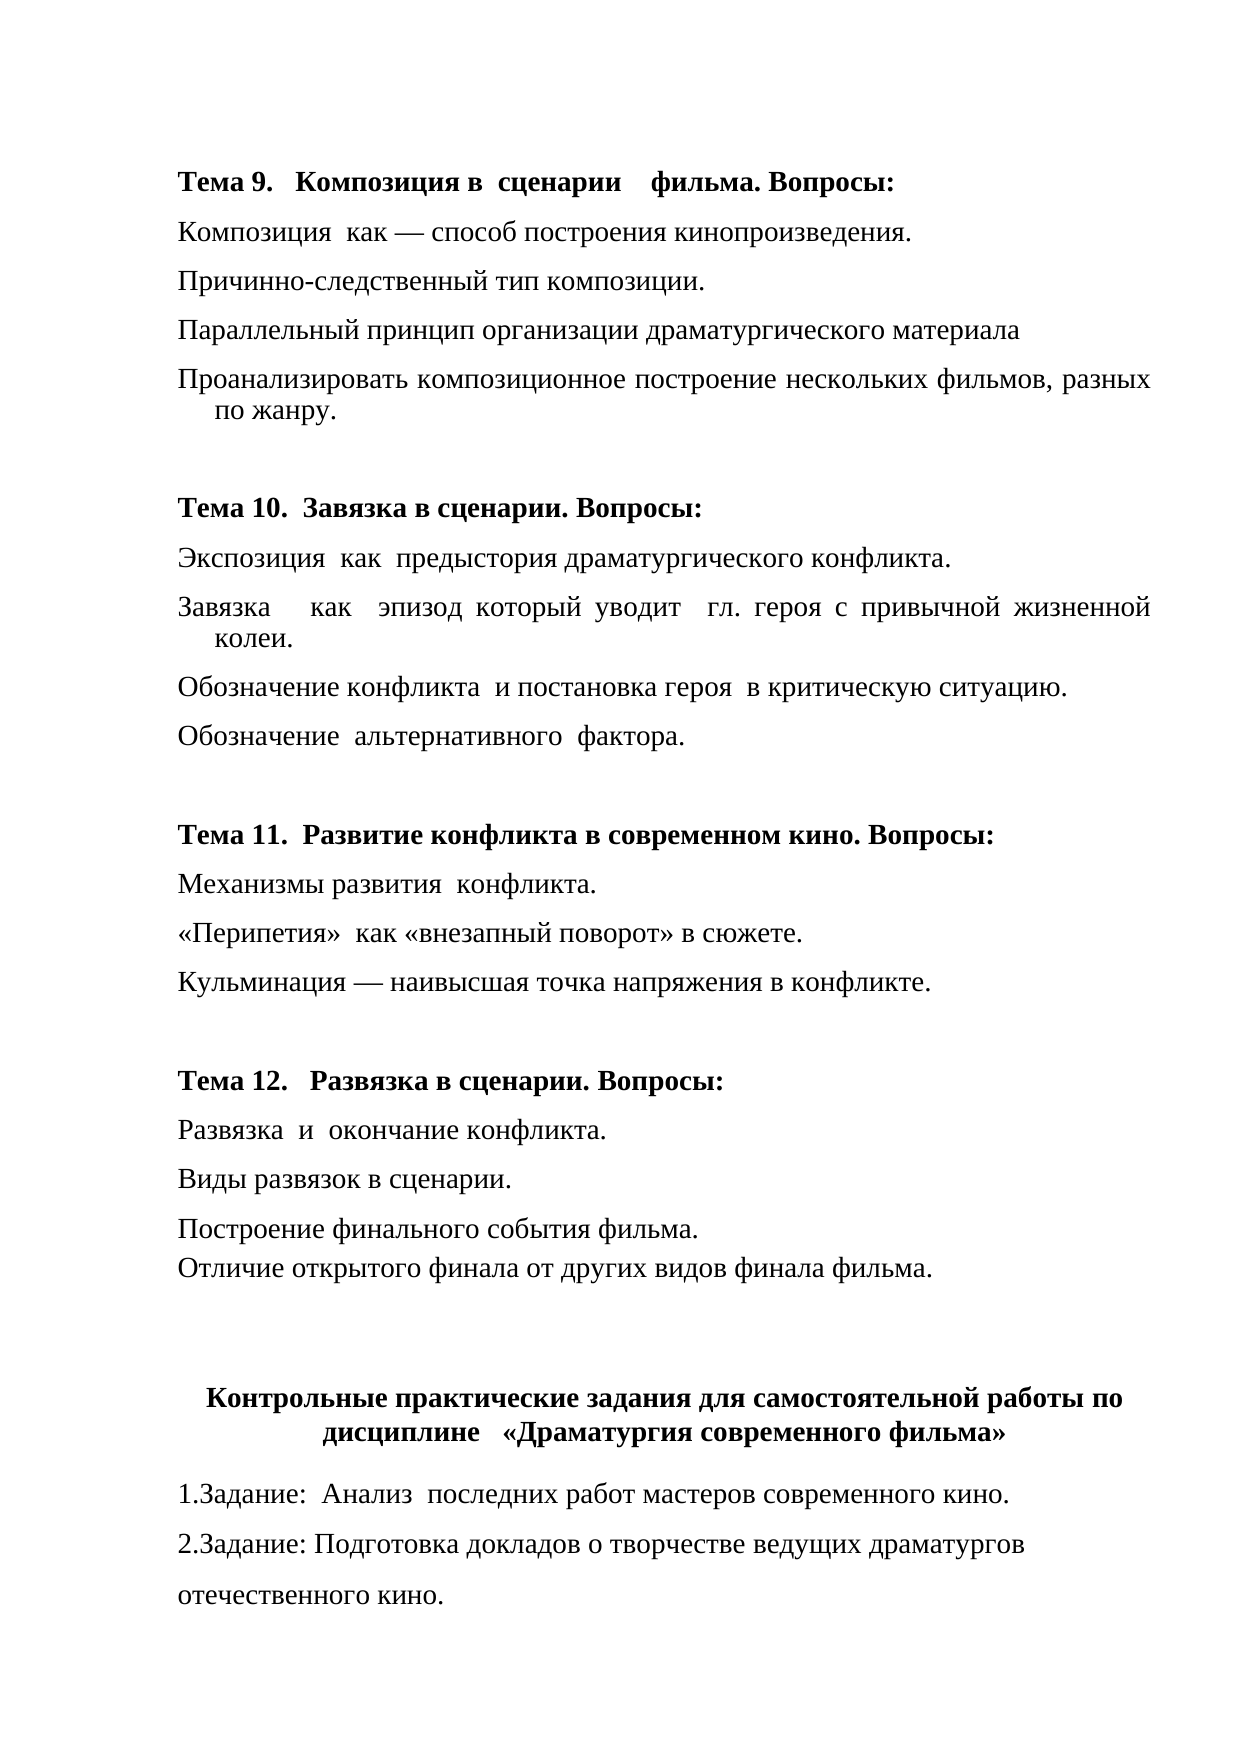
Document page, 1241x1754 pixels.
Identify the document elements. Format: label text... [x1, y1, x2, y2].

text Причинно-следственный тип композиции. [177, 266, 1152, 296]
text Тема 9. Композиция в сценарии фильма. Вопросы: [177, 167, 1152, 198]
text Отличие открытого финала от других видов финала фильма. [177, 1251, 1152, 1284]
text Проанализировать композиционное построение нескольких фильмов, разных по жанру. [177, 364, 1152, 426]
text Обозначение конфликта и постановка героя в критическую ситуацию. [177, 672, 1152, 702]
text Тема 10. Завязка в сценарии. Вопросы: [177, 493, 1152, 524]
text Контрольные практические задания для самостоятельной работы по дисциплине «Драматургия современного фильма» [177, 1381, 1152, 1448]
text Виды развязок в сценарии. [177, 1164, 1152, 1195]
text Механизмы развития конфликта. [177, 869, 1152, 899]
text Тема 11. Развитие конфликта в современном кино. Вопросы: [177, 820, 1152, 850]
text Параллельный принцип организации драматургического материала [177, 315, 1152, 346]
text Кульминация — наивысшая точка напряжения в конфликте. [177, 967, 1152, 998]
text Обозначение альтернативного фактора. [177, 721, 1152, 752]
text Композиция как — способ построения кинопроизведения. [177, 217, 1152, 247]
text 2.Задание: Подготовка докладов о творчестве ведущих драматургов отечественного кино. [177, 1527, 1152, 1611]
text Тема 12. Развязка в сценарии. Вопросы: [177, 1066, 1152, 1097]
text Построение финального события фильма. [177, 1214, 1152, 1244]
text Экспозиция как предыстория драматургического конфликта. [177, 543, 1152, 573]
text «Перипетия» как «внезапный поворот» в сюжете. [177, 918, 1152, 949]
text Завязка как эпизод который уводит гл. героя с привычной жизненной колеи. [177, 592, 1152, 653]
text Развязка и окончание конфликта. [177, 1115, 1152, 1146]
text 1.Задание: Анализ последних работ мастеров современного кино. [177, 1476, 1152, 1510]
